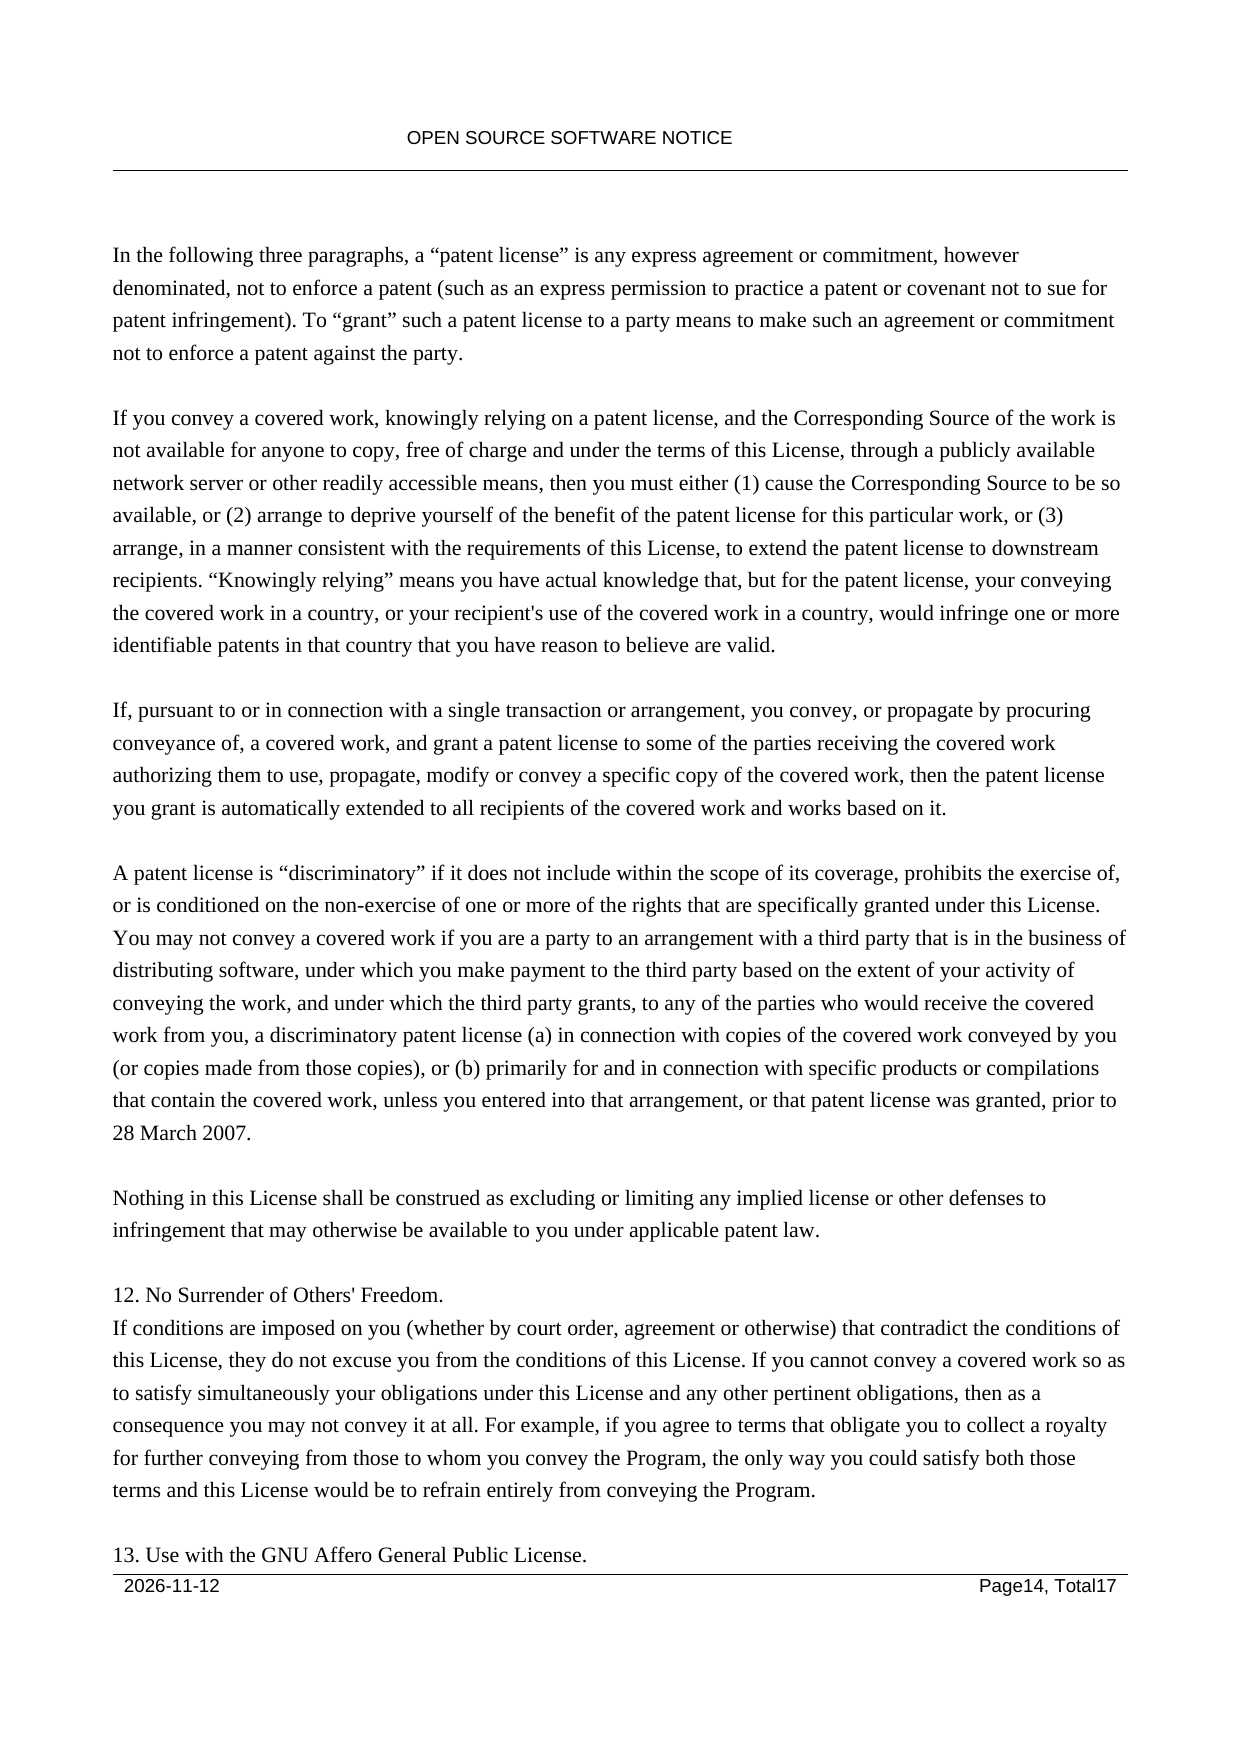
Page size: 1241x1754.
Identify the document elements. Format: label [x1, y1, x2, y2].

text [112, 206, 1128, 1571]
